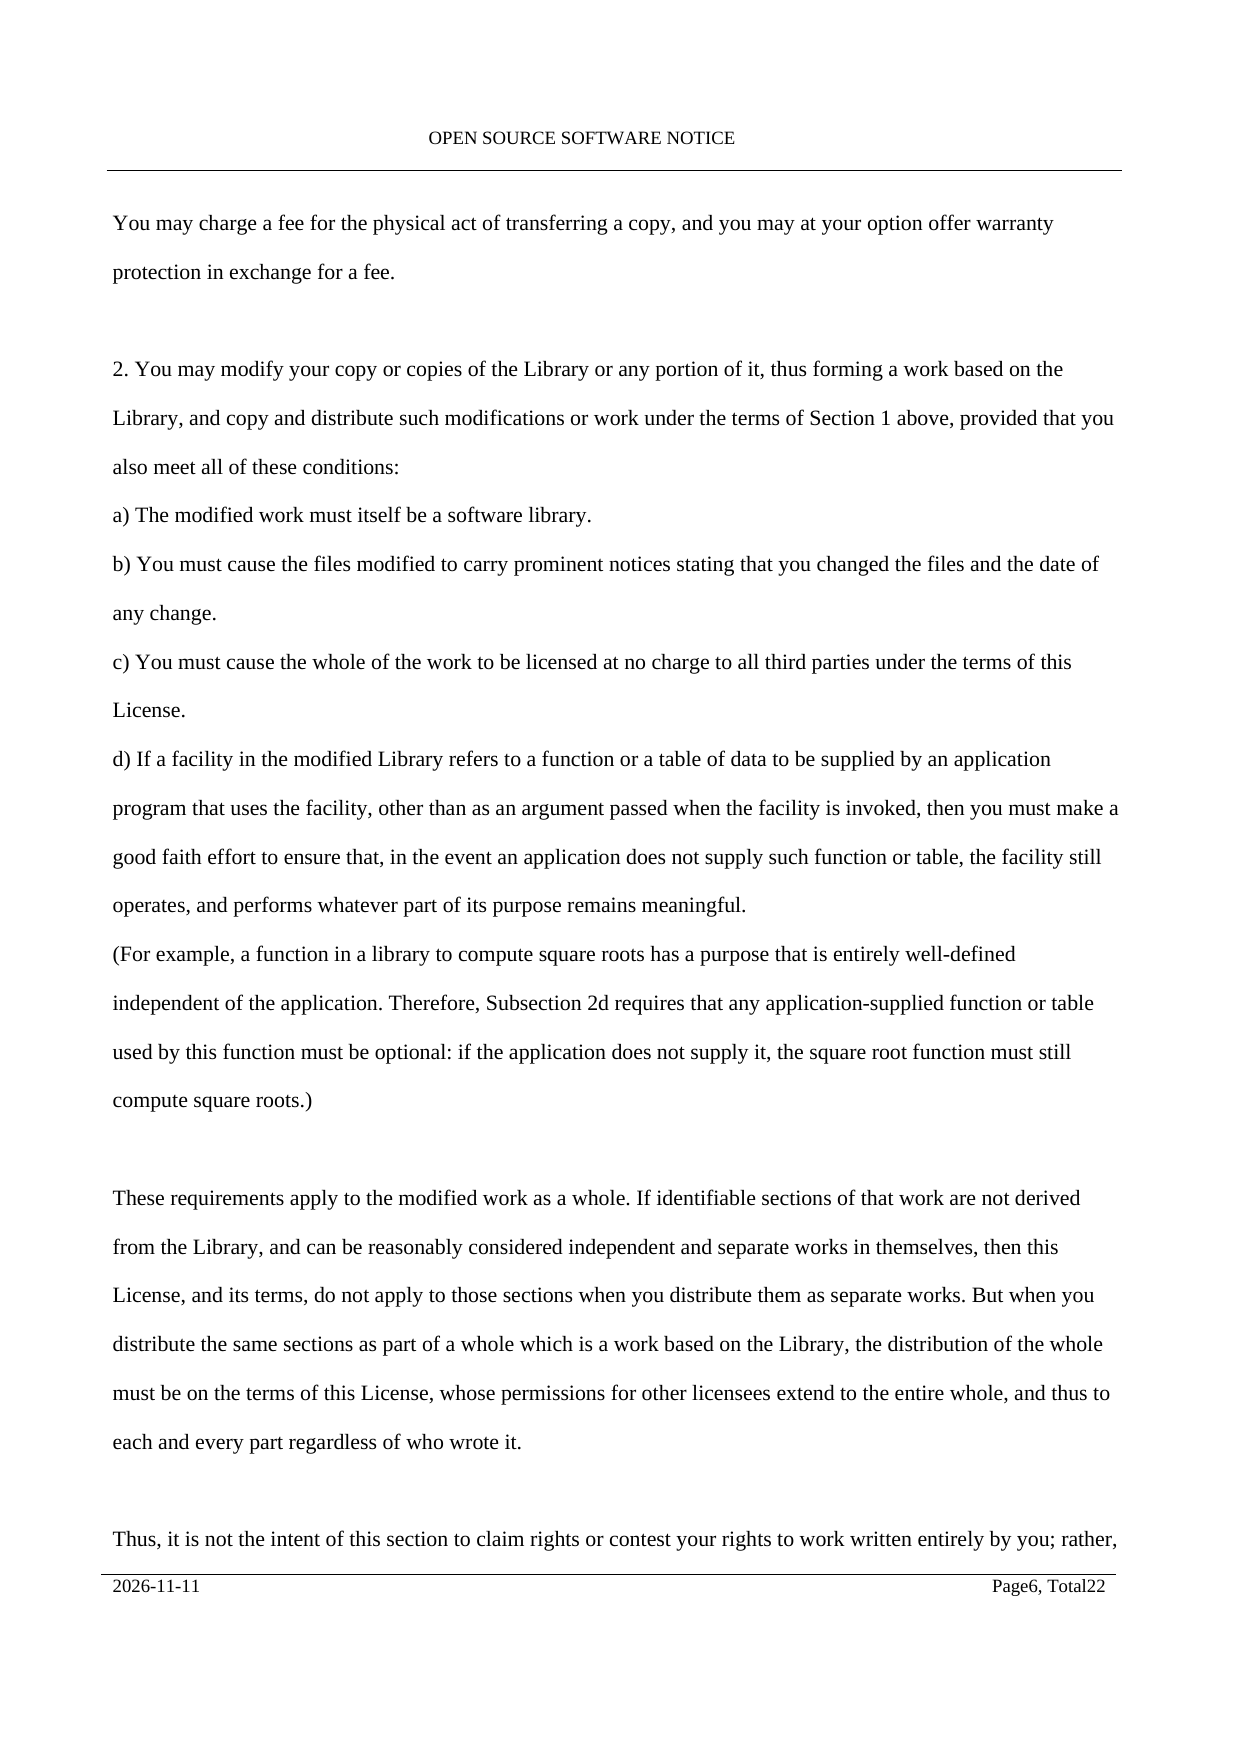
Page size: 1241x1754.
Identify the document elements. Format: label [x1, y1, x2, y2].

text [112, 206, 1128, 1555]
